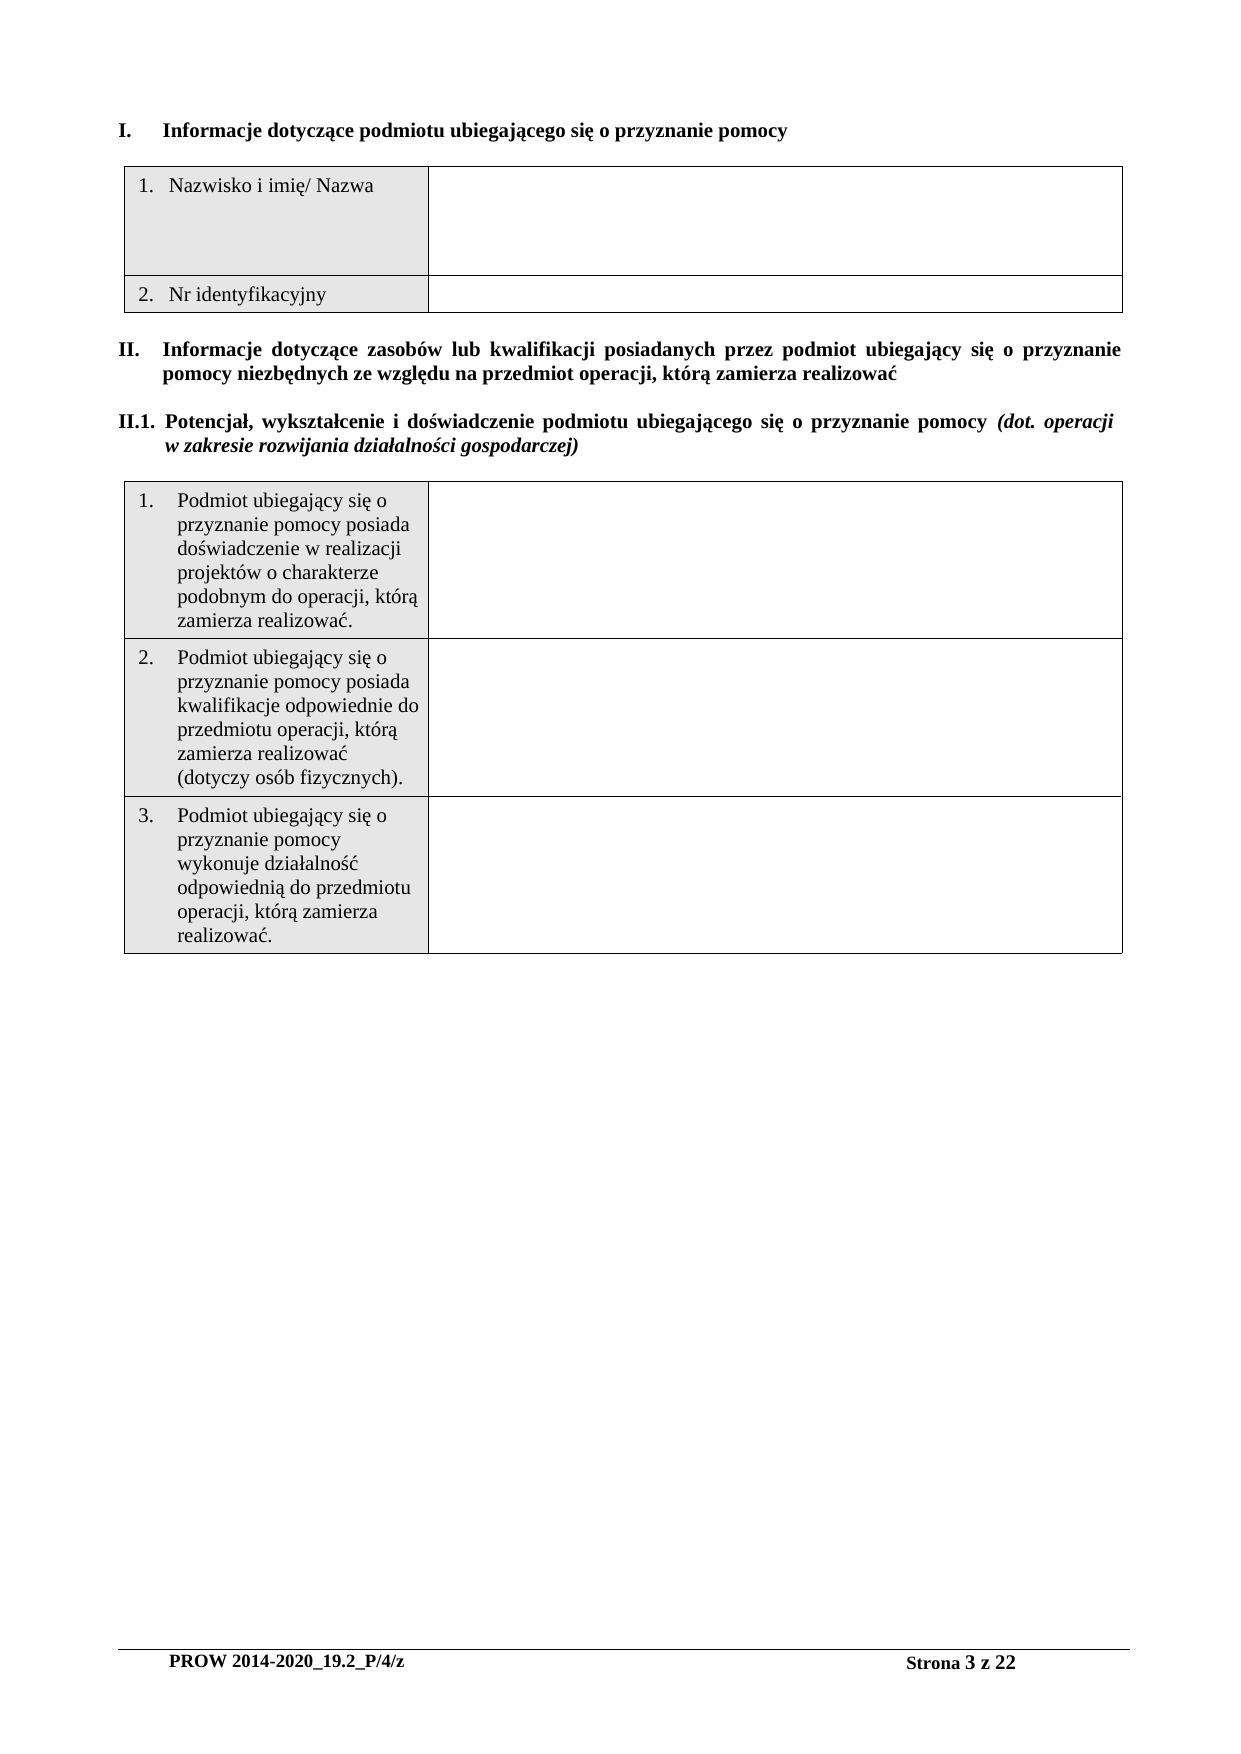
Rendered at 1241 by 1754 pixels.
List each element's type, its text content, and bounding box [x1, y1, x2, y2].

table_header [429, 482, 1122, 638]
table_cell Podmiot ubiegający się o przyznanie pomocy wykonuje działalność odpowiednią do przedmiotu operacji, którą zamierza realizować. [125, 797, 428, 953]
subtitle Informacje dotyczące zasobów lub kwalifikacji posiadanych przez podmiot ubiegający się o przyznanie pomocy niezbędnych ze względu na przedmiot operacji, którą zamierza realizować [118, 337, 1122, 385]
table_cell [429, 639, 1122, 796]
table_header [429, 167, 1122, 275]
subtitle Informacje dotyczące podmiotu ubiegającego się o przyznanie pomocy [118, 118, 1122, 142]
table_cell Nr identyfikacyjny [125, 276, 428, 312]
subtitle Potencjał, wykształcenie i doświadczenie podmiotu ubiegającego się o przyznanie pomocy (dot. operacji w zakresie rozwijania działalności gospodarczej) [118, 409, 1122, 457]
table_cell [429, 276, 1122, 312]
table_cell [429, 796, 1122, 953]
table_header Podmiot ubiegający się o przyznanie pomocy posiada doświadczenie w realizacji projektów o charakterze podobnym do operacji, którą zamierza realizować. [125, 482, 428, 638]
table_cell Podmiot ubiegający się o przyznanie pomocy posiada kwalifikacje odpowiednie do przedmiotu operacji, którą zamierza realizować (dotyczy osób fizycznych). [125, 639, 428, 796]
table_header Nazwisko i imię/ Nazwa [125, 167, 428, 275]
